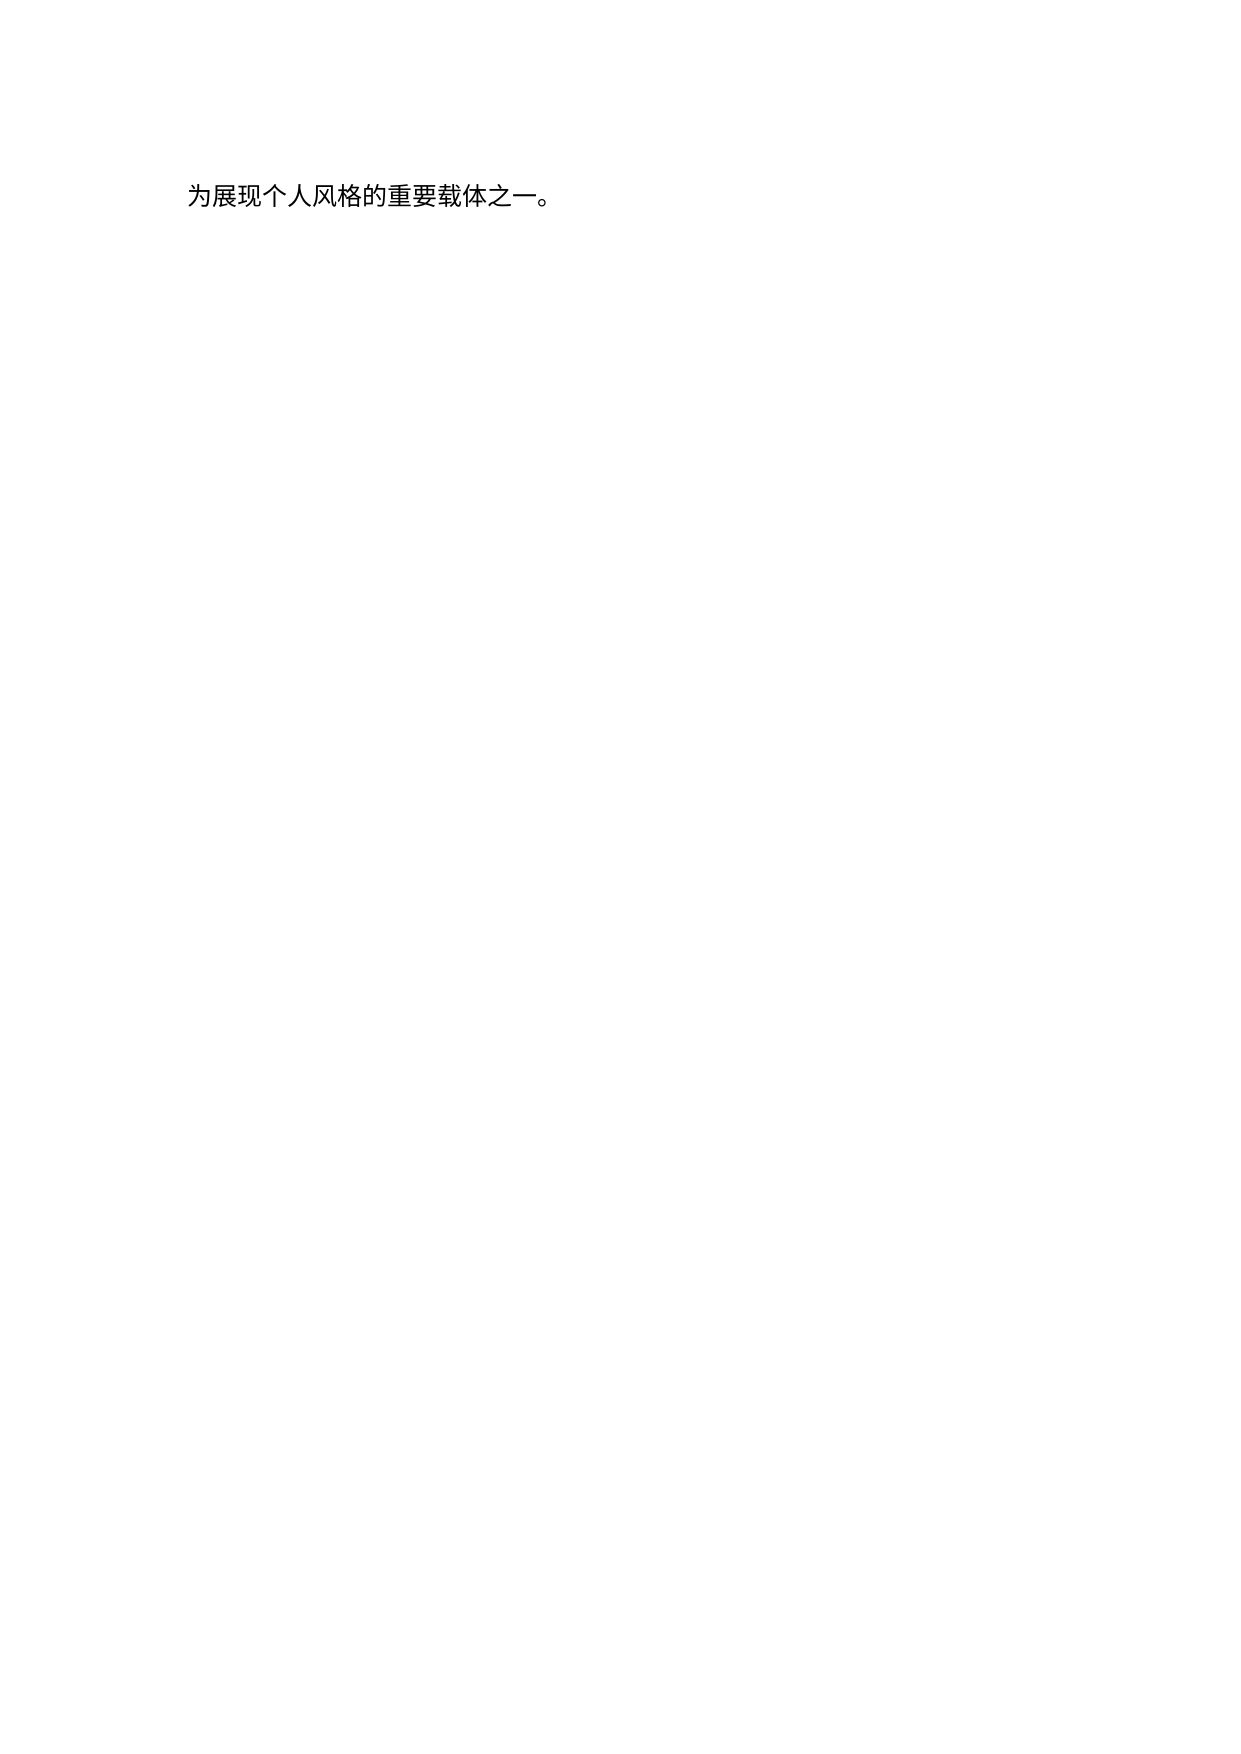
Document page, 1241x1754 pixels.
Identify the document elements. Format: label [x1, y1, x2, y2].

text [187, 162, 1053, 227]
